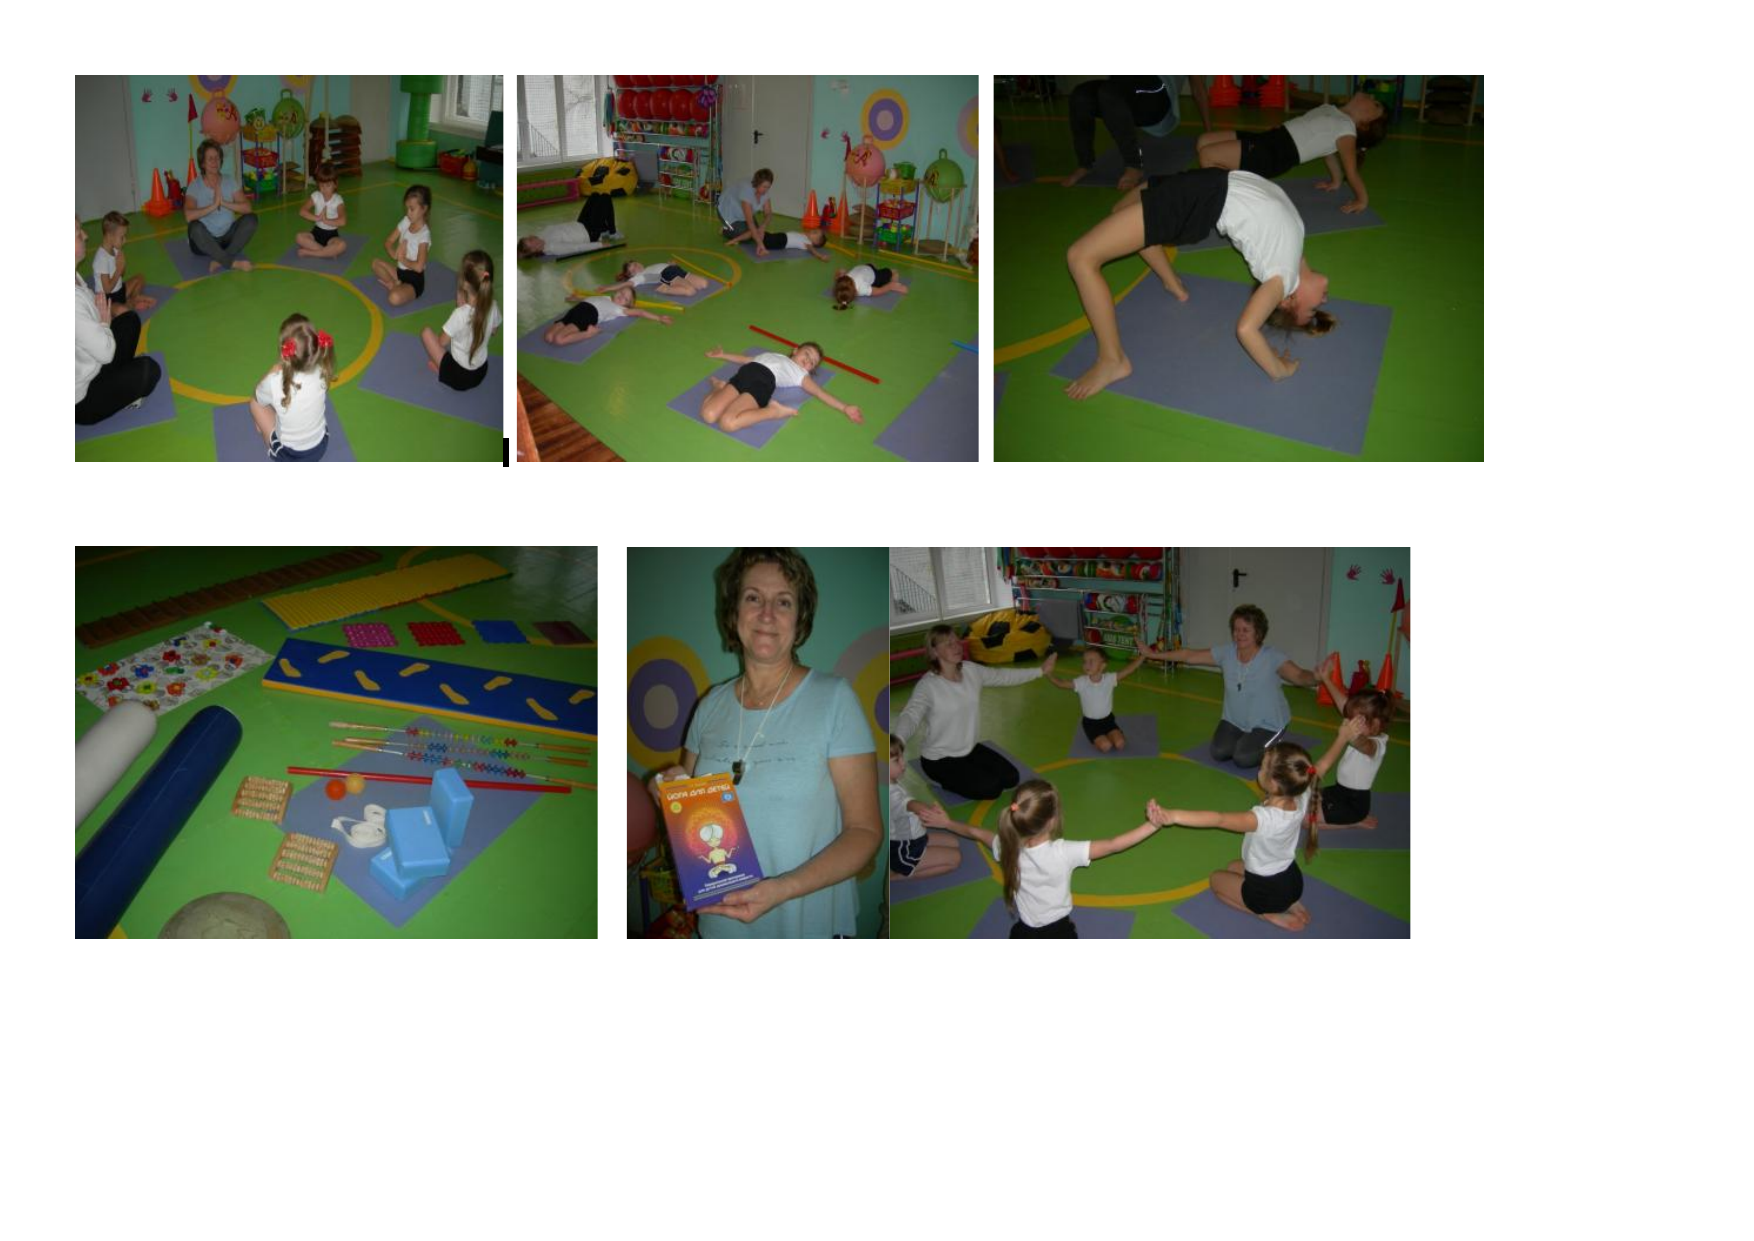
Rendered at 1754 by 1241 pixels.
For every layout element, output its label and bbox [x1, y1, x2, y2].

picture [75, 75, 504, 462]
picture [75, 546, 598, 939]
picture [516, 75, 979, 462]
picture [626, 547, 1411, 939]
picture [993, 75, 1484, 462]
